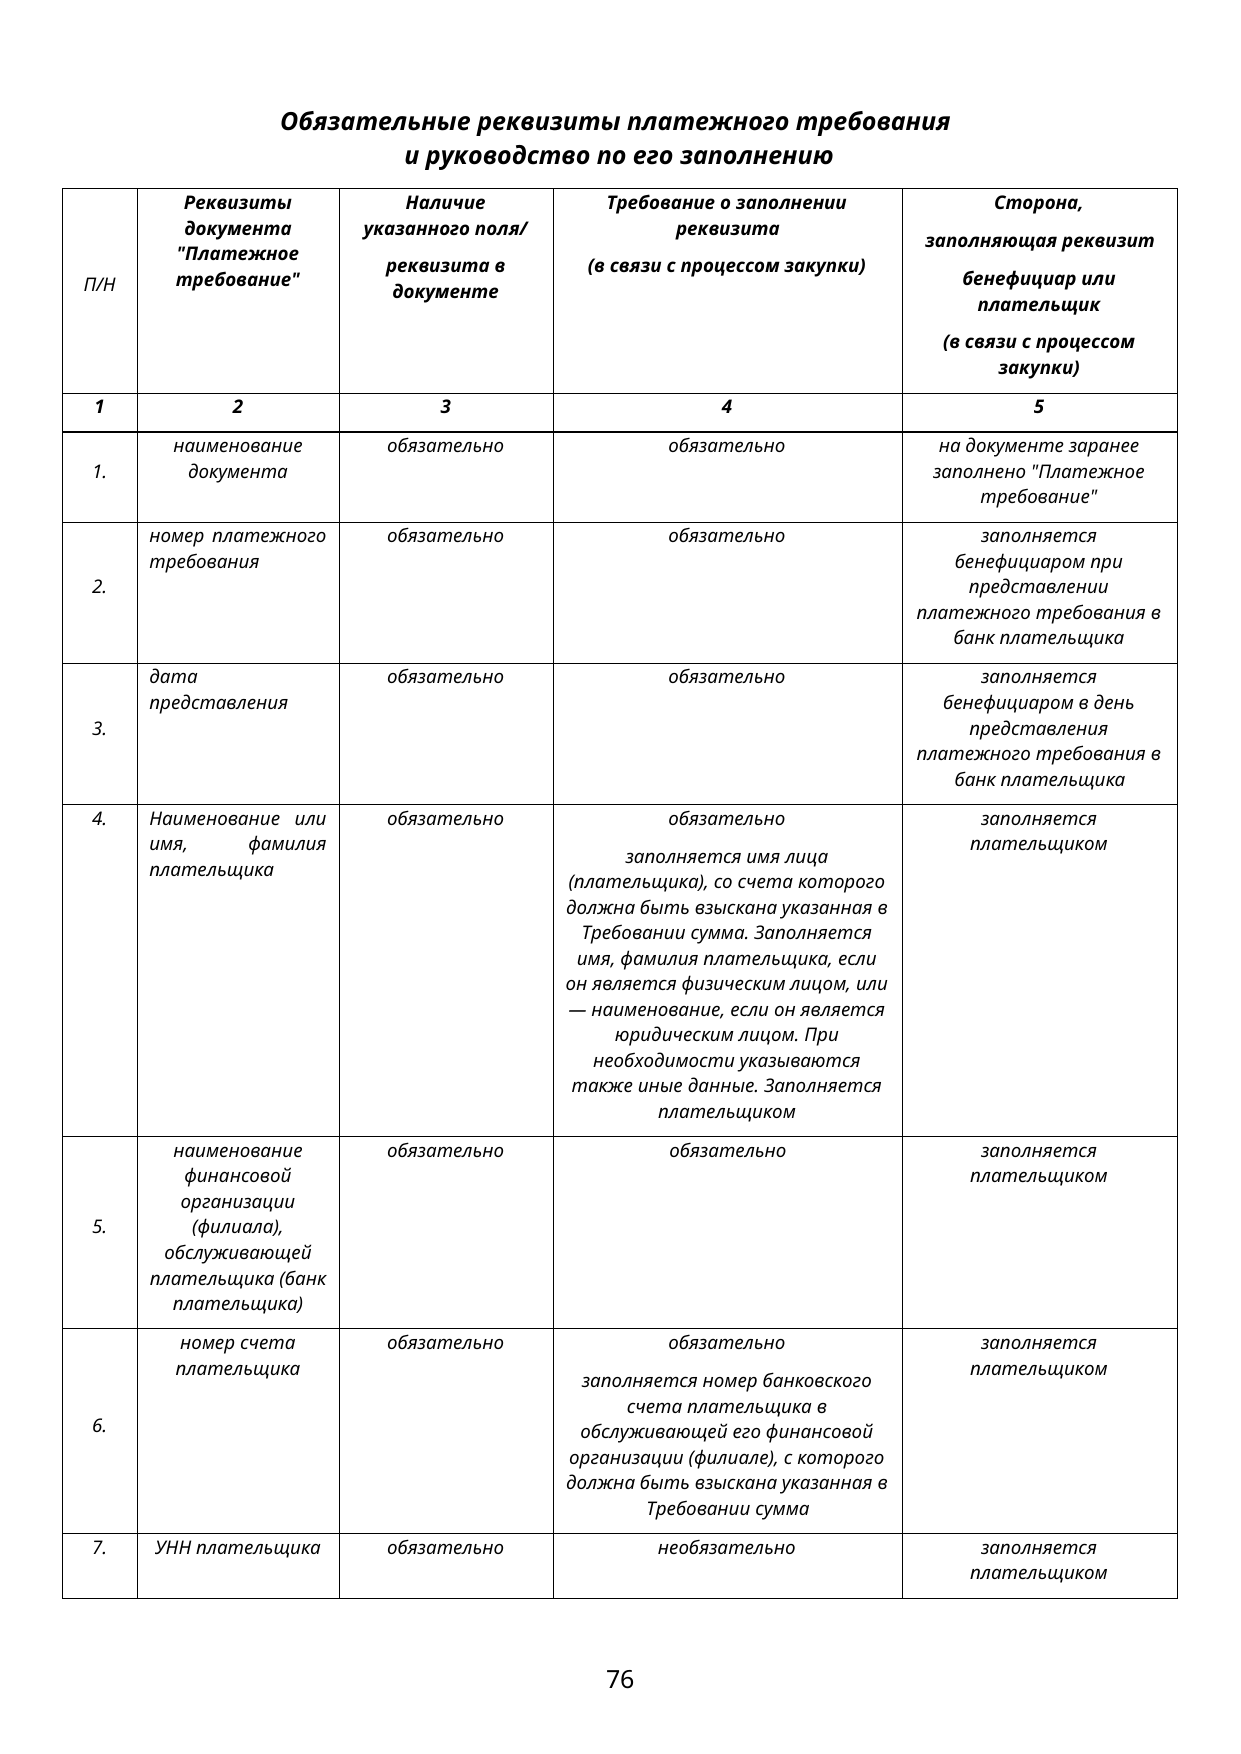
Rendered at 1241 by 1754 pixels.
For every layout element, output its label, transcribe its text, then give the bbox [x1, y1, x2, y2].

table_cell 4 [554, 394, 902, 431]
table_header Сторона, заполняющая реквизит бенефициар или плательщик (в связи с процессом закупки) [903, 189, 1177, 392]
table_cell 1 [63, 394, 137, 431]
table_cell обязательно [340, 805, 553, 1136]
table_cell обязательно [340, 664, 553, 804]
table_cell заполняется бенефициаром при представлении платежного требования в банк плательщика [903, 523, 1177, 663]
table_cell 3 [340, 394, 553, 431]
table_header Реквизиты документа "Платежное требование" [138, 189, 339, 392]
table_cell обязательно [554, 1137, 902, 1328]
text Обязательные реквизиты платежного требования и руководство по его заполнению [207, 103, 1034, 172]
table_cell на документе заранее заполнено "Платежное требование" [903, 433, 1177, 522]
table_cell 6. [63, 1329, 137, 1533]
table_cell дата представления [138, 664, 339, 804]
table_cell заполняется бенефициаром в день представления платежного требования в банк плательщика [903, 664, 1177, 804]
table_cell заполняется плательщиком [903, 1329, 1177, 1533]
table_cell наименование финансовой организации (филиала), обслуживающей плательщика (банк плательщика) [138, 1137, 339, 1328]
table_cell Наименование или имя, фамилия плательщика [138, 805, 339, 1136]
table_cell 2 [138, 394, 339, 431]
table_cell 2. [63, 523, 137, 663]
table_cell 4. [63, 805, 137, 1136]
table_cell обязательно заполняется номер банковского счета плательщика в обслуживающей его финансовой организации (филиале), с которого должна быть взыскана указанная в Требовании сумма [554, 1329, 902, 1533]
table_cell 3. [63, 664, 137, 804]
table_cell 5. [63, 1137, 137, 1328]
table_cell 1. [63, 433, 137, 522]
table_cell УНН плательщика [138, 1534, 339, 1598]
table_header Наличие указанного поля/ реквизита в документе [340, 189, 553, 392]
table_cell номер счета плательщика [138, 1329, 339, 1533]
table_cell обязательно [340, 433, 553, 522]
table_cell 5 [903, 394, 1177, 431]
table_header П/Н [63, 189, 137, 392]
table_cell обязательно [340, 523, 553, 663]
table_cell обязательно [554, 433, 902, 522]
table_cell обязательно [340, 1329, 553, 1533]
table_cell обязательно заполняется имя лица (плательщика), со счета которого должна быть взыскана указанная в Требовании сумма. Заполняется имя, фамилия плательщика, если он является физическим лицом, или — наименование, если он является юридическим лицом. При необходимости указываются также иные данные. Заполняется плательщиком [554, 805, 902, 1136]
table_cell номер платежного требования [138, 523, 339, 663]
table_cell 7. [63, 1534, 137, 1598]
table_cell заполняется плательщиком [903, 805, 1177, 1136]
table_cell обязательно [340, 1534, 553, 1598]
table_cell обязательно [554, 523, 902, 663]
table_cell наименование документа [138, 433, 339, 522]
table_header Требование о заполнении реквизита (в связи с процессом закупки) [554, 189, 902, 392]
table_cell заполняется плательщиком [903, 1137, 1177, 1328]
table_cell заполняется плательщиком [903, 1534, 1177, 1598]
table_cell обязательно [554, 664, 902, 804]
table_cell обязательно [340, 1137, 553, 1328]
